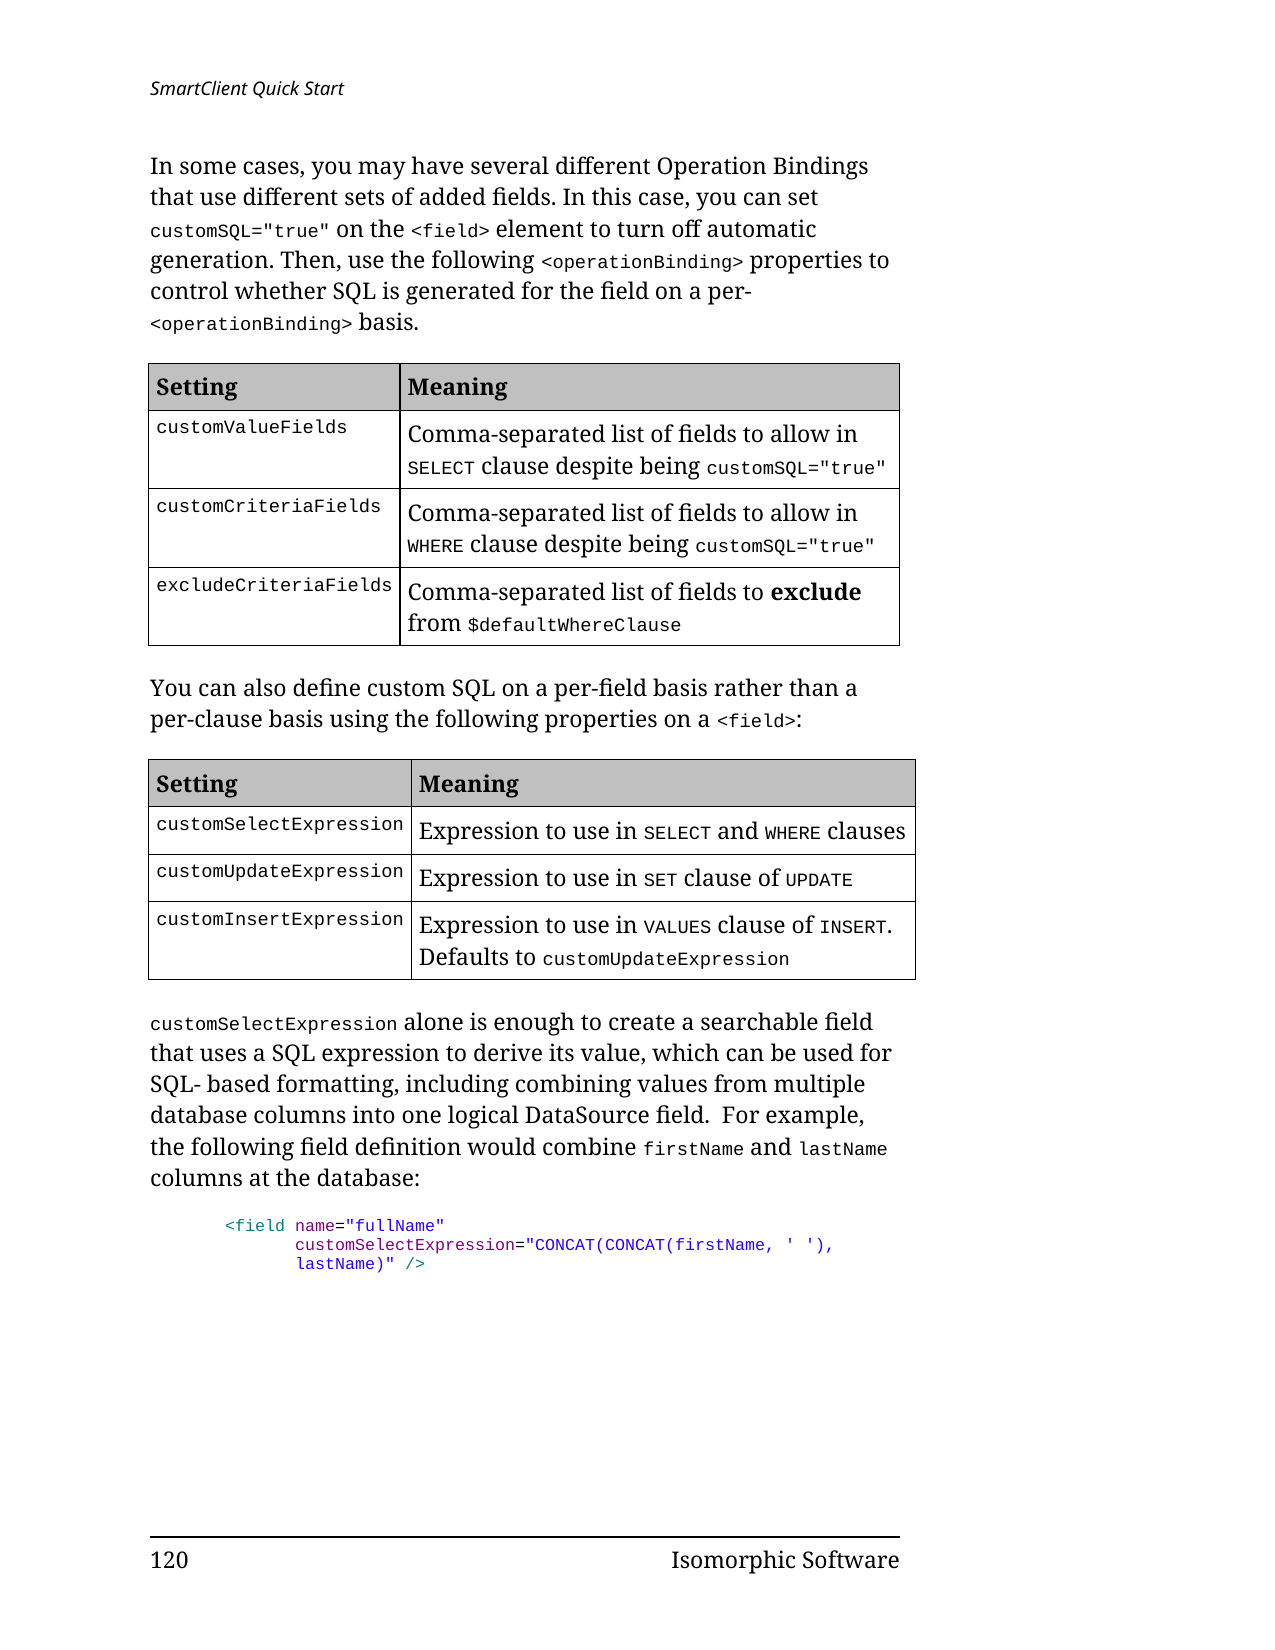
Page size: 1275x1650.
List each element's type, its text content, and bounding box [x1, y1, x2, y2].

table_cell customCriteriaFields [149, 489, 399, 567]
text <field name="fullName" customSelectExpression="CONCAT(CONCAT(firstName, ' '), lastName)" /> [225, 1218, 900, 1274]
table_header Setting [149, 760, 411, 806]
table_cell Expression to use in VALUES clause of INSERT. Defaults to customUpdateExpression [412, 902, 915, 979]
table_cell Comma-separated list of fields to allow in WHERE clause despite being customSQL="true" [401, 489, 899, 567]
text In some cases, you may have several different Operation Bindings that use different sets of added fields. In this case, you can set customSQL="true" on the <field> element to turn off automatic generation. Then, use the following <operationBinding> properties to control whether SQL is generated for the field on a per-<operationBinding> basis. [150, 150, 900, 337]
table_cell Expression to use in SET clause of UPDATE [412, 855, 915, 901]
table_cell excludeCriteriaFields [149, 568, 399, 645]
table_header Setting [149, 364, 399, 410]
table_cell customValueFields [149, 411, 399, 488]
table_cell customSelectExpression [149, 807, 411, 853]
table_cell Comma-separated list of fields to allow in SELECT clause despite being customSQL="true" [401, 411, 899, 488]
table_cell Expression to use in SELECT and WHERE clauses [412, 807, 915, 853]
table_cell Comma-separated list of fields to exclude from $defaultWhereClause [401, 568, 899, 645]
table_header Meaning [412, 760, 915, 806]
text customSelectExpression alone is enough to create a searchable field that uses a SQL expression to derive its value, which can be used for SQL- based formatting, including combining values from multiple database columns into one logical DataSource field. For example, the following field definition would combine firstName and lastName columns at the database: [150, 1005, 900, 1193]
table_cell customInsertExpression [149, 902, 411, 979]
table_header Meaning [401, 364, 899, 410]
table_cell customUpdateExpression [149, 855, 411, 901]
text You can also define custom SQL on a per-field basis rather than a per-clause basis using the following properties on a <field>: [150, 671, 900, 734]
